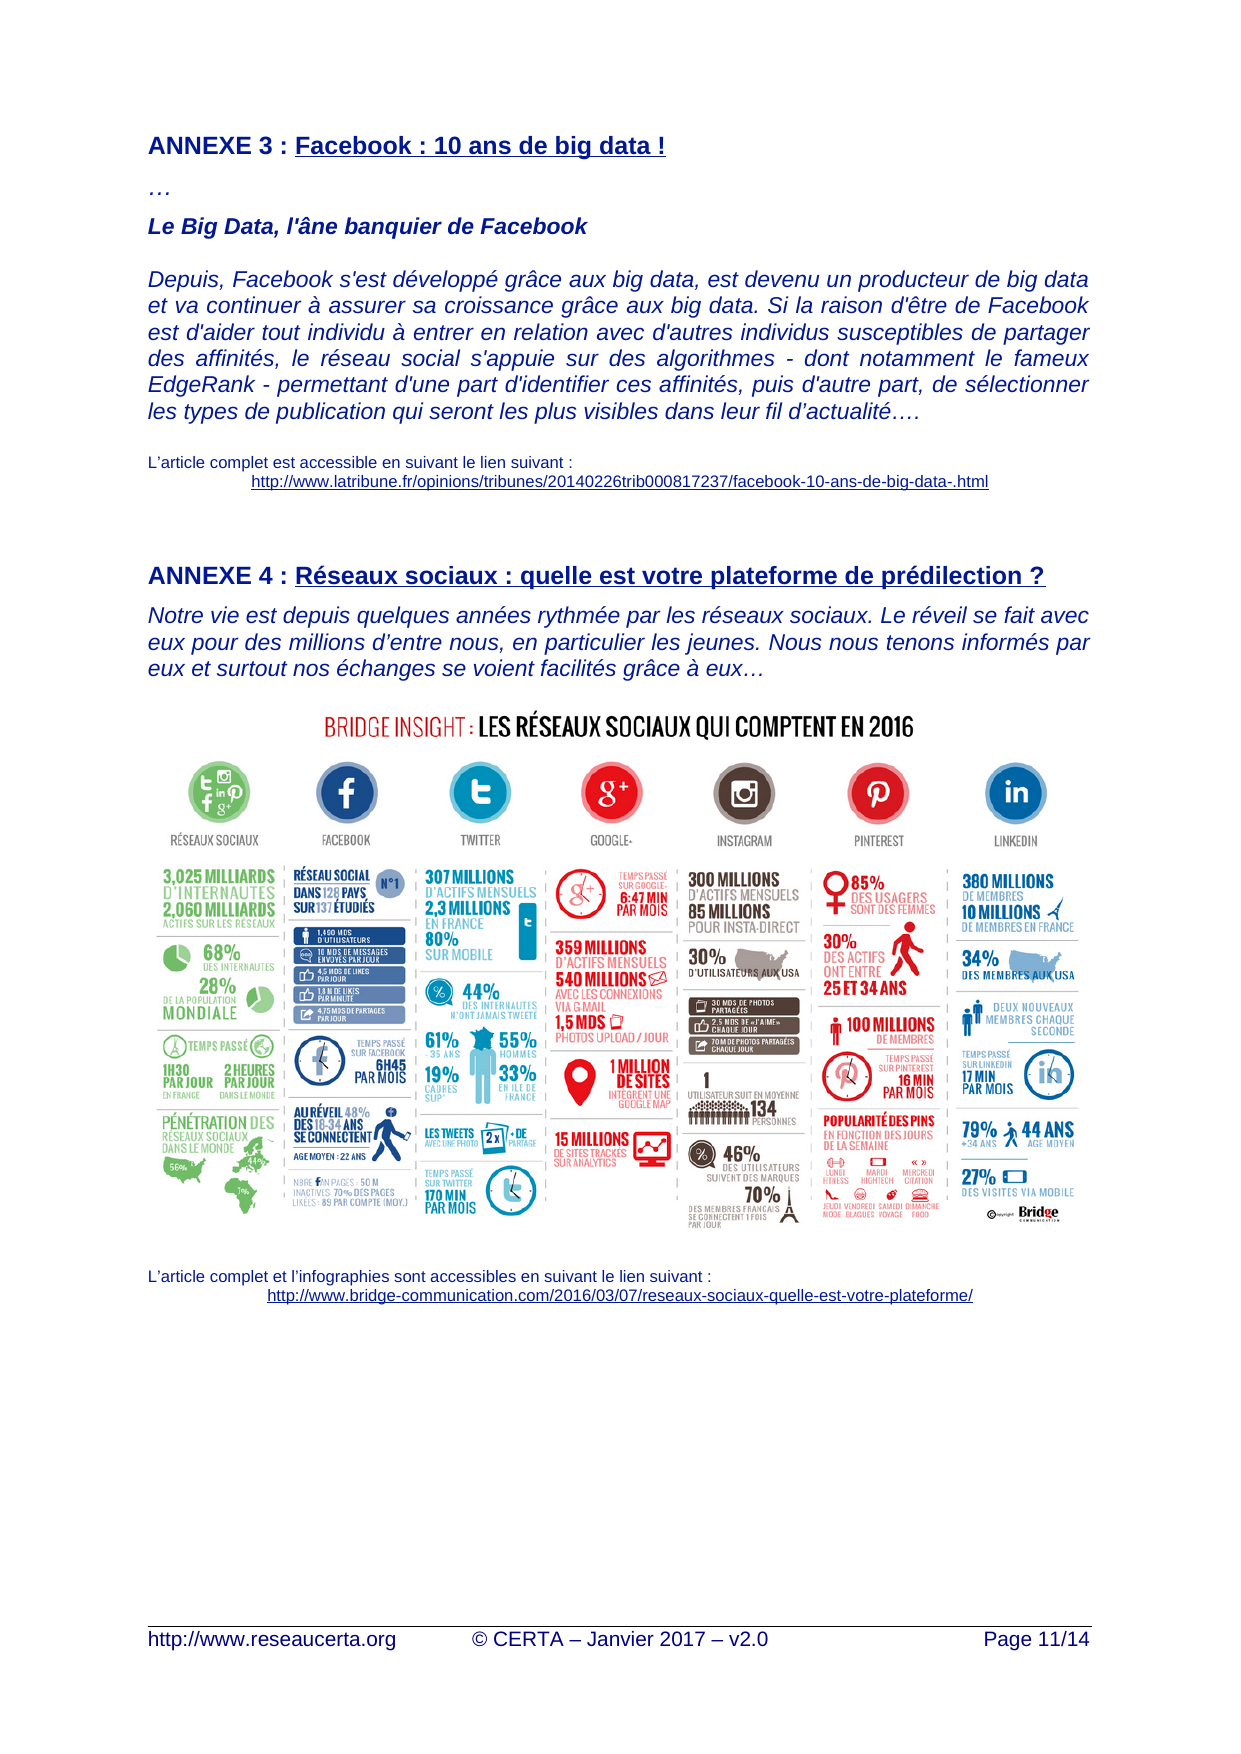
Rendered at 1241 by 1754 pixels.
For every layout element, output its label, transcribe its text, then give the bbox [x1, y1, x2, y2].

text ANNEXE 4 : Réseaux sociaux : quelle est votre plateforme de prédilection ? [148, 561, 1092, 590]
text ANNEXE 3 : Facebook : 10 ans de big data ! [148, 131, 1092, 159]
text http://www.latribune.fr/opinions/tribunes/20140226trib000817237/facebook-10-ans-de-big-data-.html [148, 472, 1092, 491]
text Notre vie est depuis quelques années rythmée par les réseaux sociaux. Le réveil se fait avec eux pour des millions d’entre nous, en particulier les jeunes. Nous nous tenons informés par eux et surtout nos échanges se voient facilités grâce à eux… [148, 602, 1092, 681]
text Le Big Data, l'âne banquier de Facebook [148, 213, 1092, 239]
text http://www.bridge-communication.com/2016/03/07/reseaux-sociaux-quelle-est-votre-plateforme/ [148, 1286, 1092, 1305]
text … [148, 172, 1092, 201]
picture [148, 705, 1093, 1238]
text L’article complet et l’infographies sont accessibles en suivant le lien suivant : [148, 1266, 1092, 1286]
text L’article complet est accessible en suivant le lien suivant : [148, 453, 1092, 472]
text Depuis, Facebook s'est développé grâce aux big data, est devenu un producteur de big data et va continuer à assurer sa croissance grâce aux big data. Si la raison d'être de Facebook est d'aider tout individu à entrer en relation avec d'autres individus susceptibles de partager des affinités, le réseau social s'appuie sur des algorithmes - dont notamment le fameux EdgeRank - permettant d'une part d'identifier ces affinités, puis d'autre part, de sélectionner les types de publication qui seront les plus visibles dans leur fil d’actualité…. [148, 266, 1092, 424]
